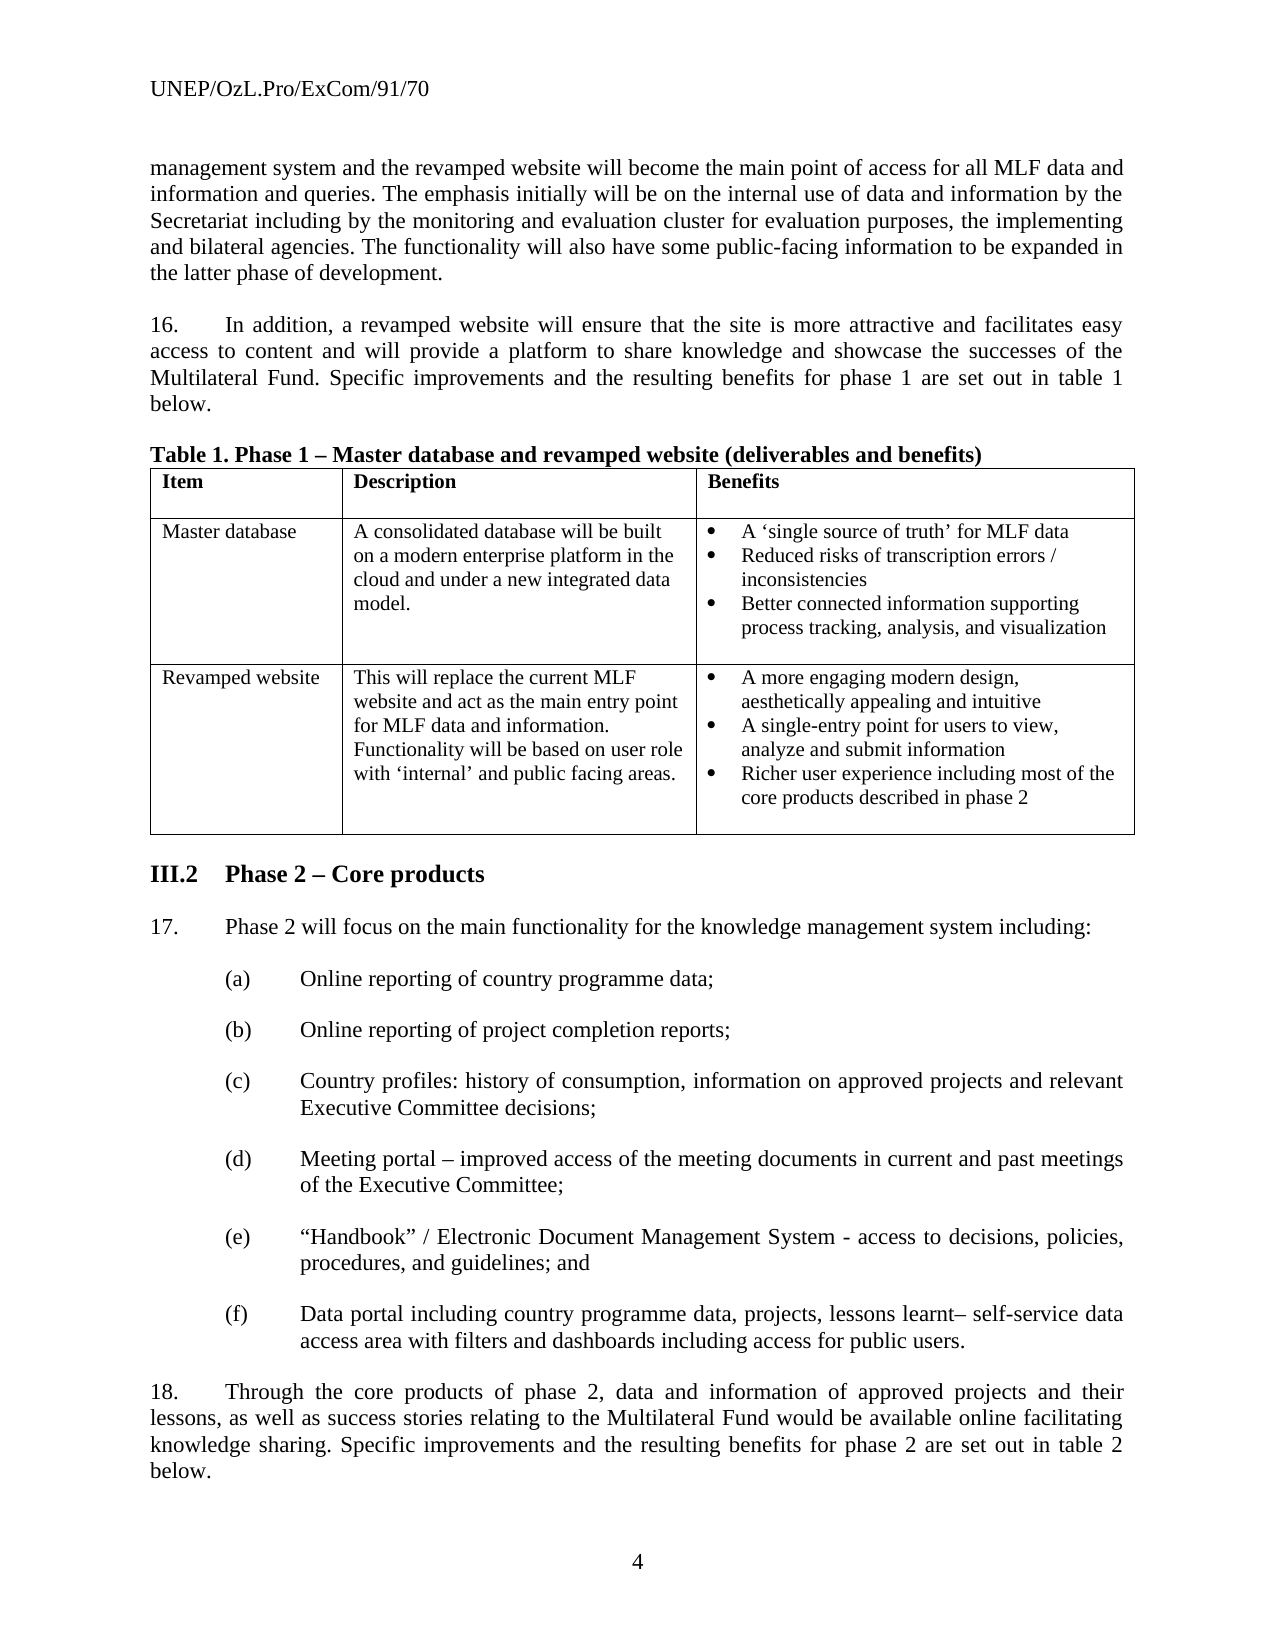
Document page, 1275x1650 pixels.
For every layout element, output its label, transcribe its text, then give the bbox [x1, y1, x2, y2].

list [150, 154, 1125, 286]
list In addition, a revamped website will ensure that the site is more attractive and facilitates easy access to content and will provide a platform to share knowledge and showcase the successes of the Multilateral Fund. Specific improvements and the resulting benefits for phase 1 are set out in table 1 below. [150, 311, 1125, 416]
list Online reporting of project completion reports; [225, 1016, 1125, 1042]
table_cell A consolidated database will be built on a modern enterprise platform in the cloud and under a new integrated data model. [343, 519, 696, 664]
list “Handbook” / Electronic Document Management System - access to decisions, policies, procedures, and guidelines; and [225, 1223, 1125, 1275]
table_cell This will replace the current MLF website and act as the main entry point for MLF data and information. Functionality will be based on user role with ‘internal’ and public facing areas. [343, 665, 696, 834]
text III.2 Phase 2 – Core products [150, 859, 1125, 888]
list Phase 2 will focus on the main functionality for the knowledge management system including: [150, 913, 1125, 939]
table_header Item [151, 469, 342, 518]
list Country profiles: history of consumption, information on approved projects and relevant Executive Committee decisions; [225, 1067, 1125, 1120]
table_cell Revamped website [151, 665, 342, 834]
table_cell A more engaging modern design, aesthetically appealing and intuitive A single-entry point for users to view, analyze and submit information Richer user experience including most of the core products described in phase 2 [697, 665, 1134, 834]
list Data portal including country programme data, projects, lessons learnt– self-service data access area with filters and dashboards including access for public users. [225, 1300, 1125, 1353]
text Table 1. Phase 1 – Master database and revamped website (deliverables and benefits) [150, 441, 1125, 468]
list Through the core products of phase 2, data and information of approved projects and their lessons, as well as success stories relating to the Multilateral Fund would be available online facilitating knowledge sharing. Specific improvements and the resulting benefits for phase 2 are set out in table 2 below. [150, 1378, 1125, 1483]
table_cell A ‘single source of truth’ for MLF data Reduced risks of transcription errors / inconsistencies Better connected information supporting process tracking, analysis, and visualization [697, 519, 1134, 664]
list Meeting portal – improved access of the meeting documents in current and past meetings of the Executive Committee; [225, 1145, 1125, 1198]
table_header Description [343, 469, 696, 518]
table_header Benefits [697, 469, 1134, 518]
table_cell Master database [151, 519, 342, 664]
list Online reporting of country programme data; [225, 964, 1125, 991]
